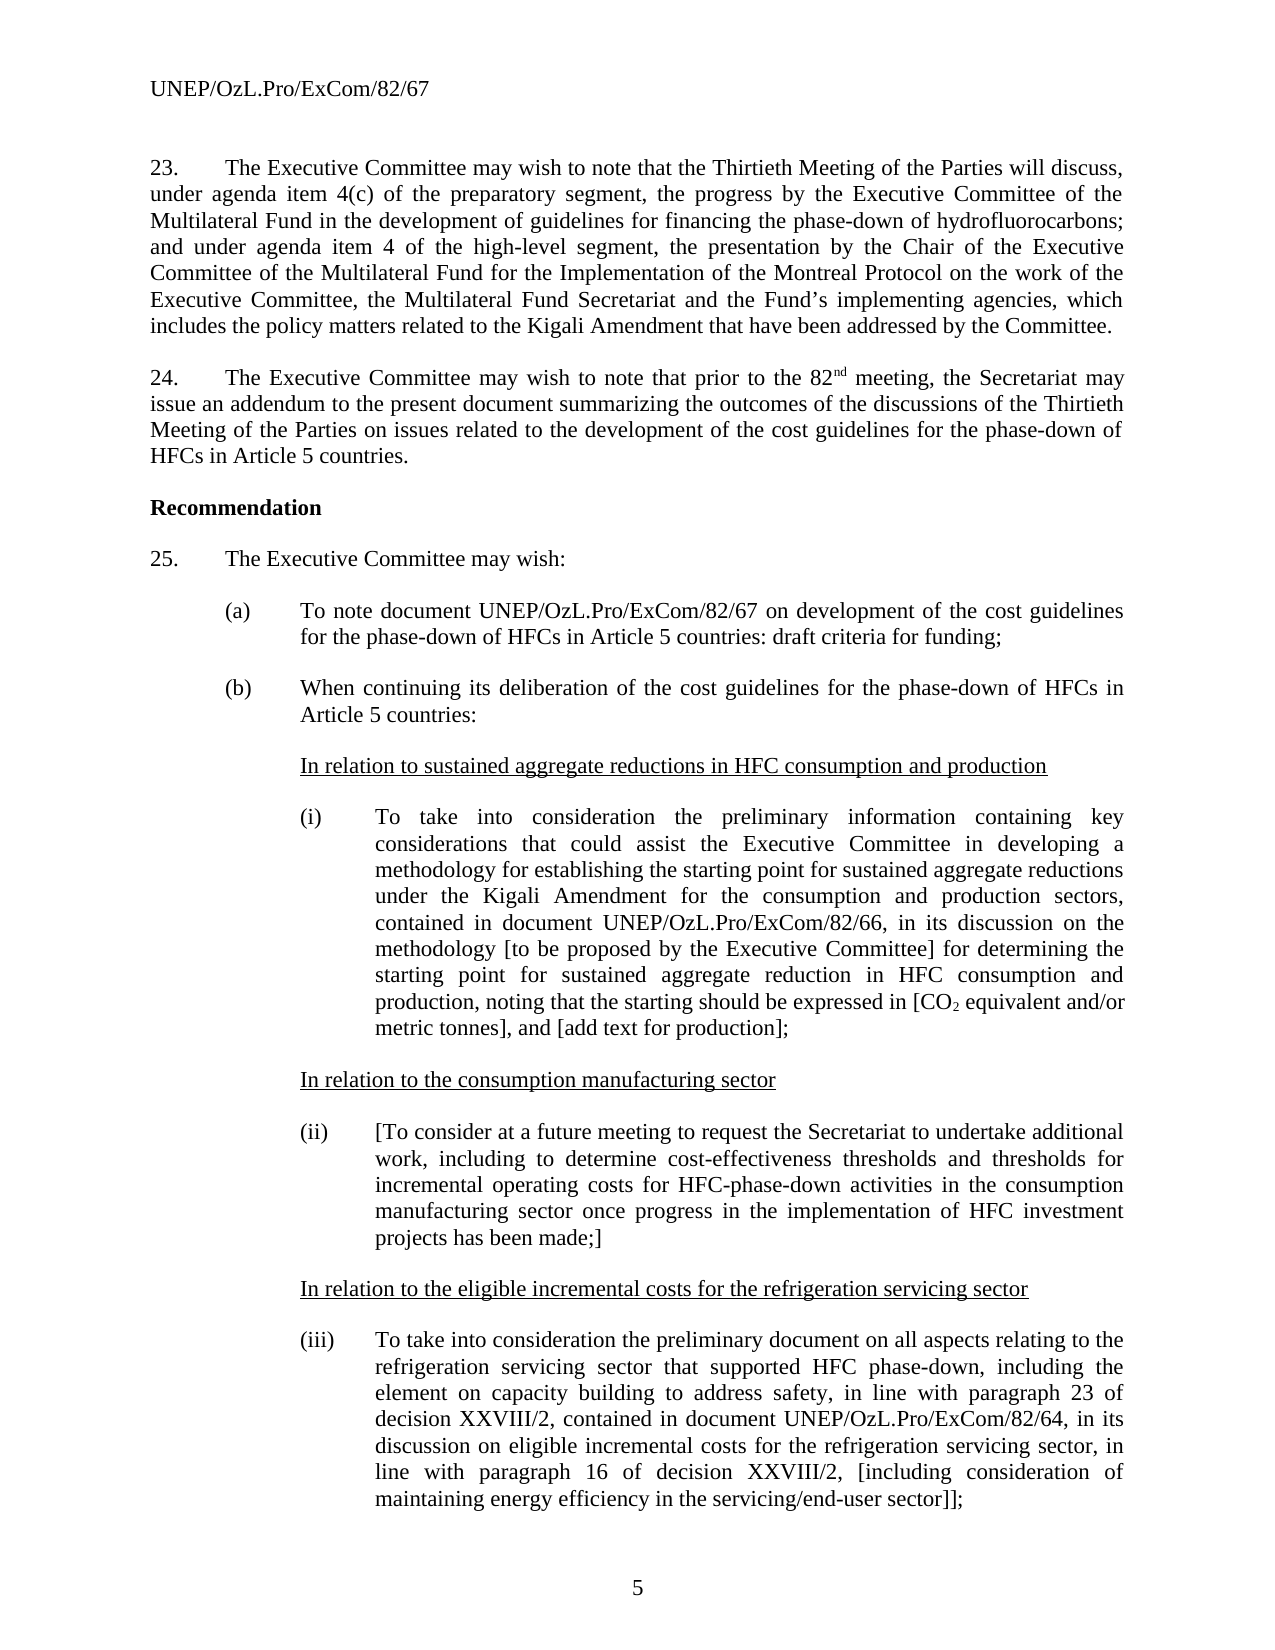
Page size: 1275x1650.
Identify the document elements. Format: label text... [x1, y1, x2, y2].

text In relation to the consumption manufacturing sector [300, 1066, 1125, 1092]
subtitle To take into consideration the preliminary document on all aspects relating to the refrigeration servicing sector that supported HFC phase-down, including the element on capacity building to address safety, in line with paragraph 23 of decision XXVIII/2, contained in document UNEP/OzL.Pro/ExCom/82/64, in its discussion on eligible incremental costs for the refrigeration servicing sector, in line with paragraph 16 of decision XXVIII/2, [including consideration of maintaining energy efficiency in the servicing/end-user sector]]; [300, 1326, 1125, 1511]
subtitle The Executive Committee may wish to note that prior to the 82nd meeting, the Secretariat may issue an addendum to the present document summarizing the outcomes of the discussions of the Thirtieth Meeting of the Parties on issues related to the development of the cost guidelines for the phase-down of HFCs in Article 5 countries. [150, 363, 1125, 469]
subtitle To take into consideration the preliminary information containing key considerations that could assist the Executive Committee in developing a methodology for establishing the starting point for sustained aggregate reductions under the Kigali Amendment for the consumption and production sectors, contained in document UNEP/OzL.Pro/ExCom/82/66, in its discussion on the methodology [to be proposed by the Executive Committee] for determining the starting point for sustained aggregate reduction in HFC consumption and production, noting that the starting should be expressed in [CO2 equivalent and/or metric tonnes], and [add text for production]; [300, 803, 1125, 1041]
subtitle When continuing its deliberation of the cost guidelines for the phase-down of HFCs in Article 5 countries: [225, 674, 1125, 727]
subtitle [To consider at a future meeting to request the Secretariat to undertake additional work, including to determine cost-effectiveness thresholds and thresholds for incremental operating costs for HFC-phase-down activities in the consumption manufacturing sector once progress in the implementation of HFC investment projects has been made;] [300, 1118, 1125, 1250]
subtitle The Executive Committee may wish: [150, 545, 1125, 572]
subtitle The Executive Committee may wish to note that the Thirtieth Meeting of the Parties will discuss, under agenda item 4(c) of the preparatory segment, the progress by the Executive Committee of the Multilateral Fund in the development of guidelines for financing the phase-down of hydrofluorocarbons; and under agenda item 4 of the high-level segment, the presentation by the Chair of the Executive Committee of the Multilateral Fund for the Implementation of the Montreal Protocol on the work of the Executive Committee, the Multilateral Fund Secretariat and the Fund’s implementing agencies, which includes the policy matters related to the Kigali Amendment that have been addressed by the Committee. [150, 154, 1125, 338]
subtitle To note document UNEP/OzL.Pro/ExCom/82/67 on development of the cost guidelines for the phase-down of HFCs in Article 5 countries: draft criteria for funding; [225, 597, 1125, 649]
subtitle In relation to the eligible incremental costs for the refrigeration servicing sector [300, 1275, 1125, 1301]
subtitle In relation to sustained aggregate reductions in HFC consumption and production [300, 752, 1125, 778]
subtitle Recommendation [150, 494, 1125, 520]
